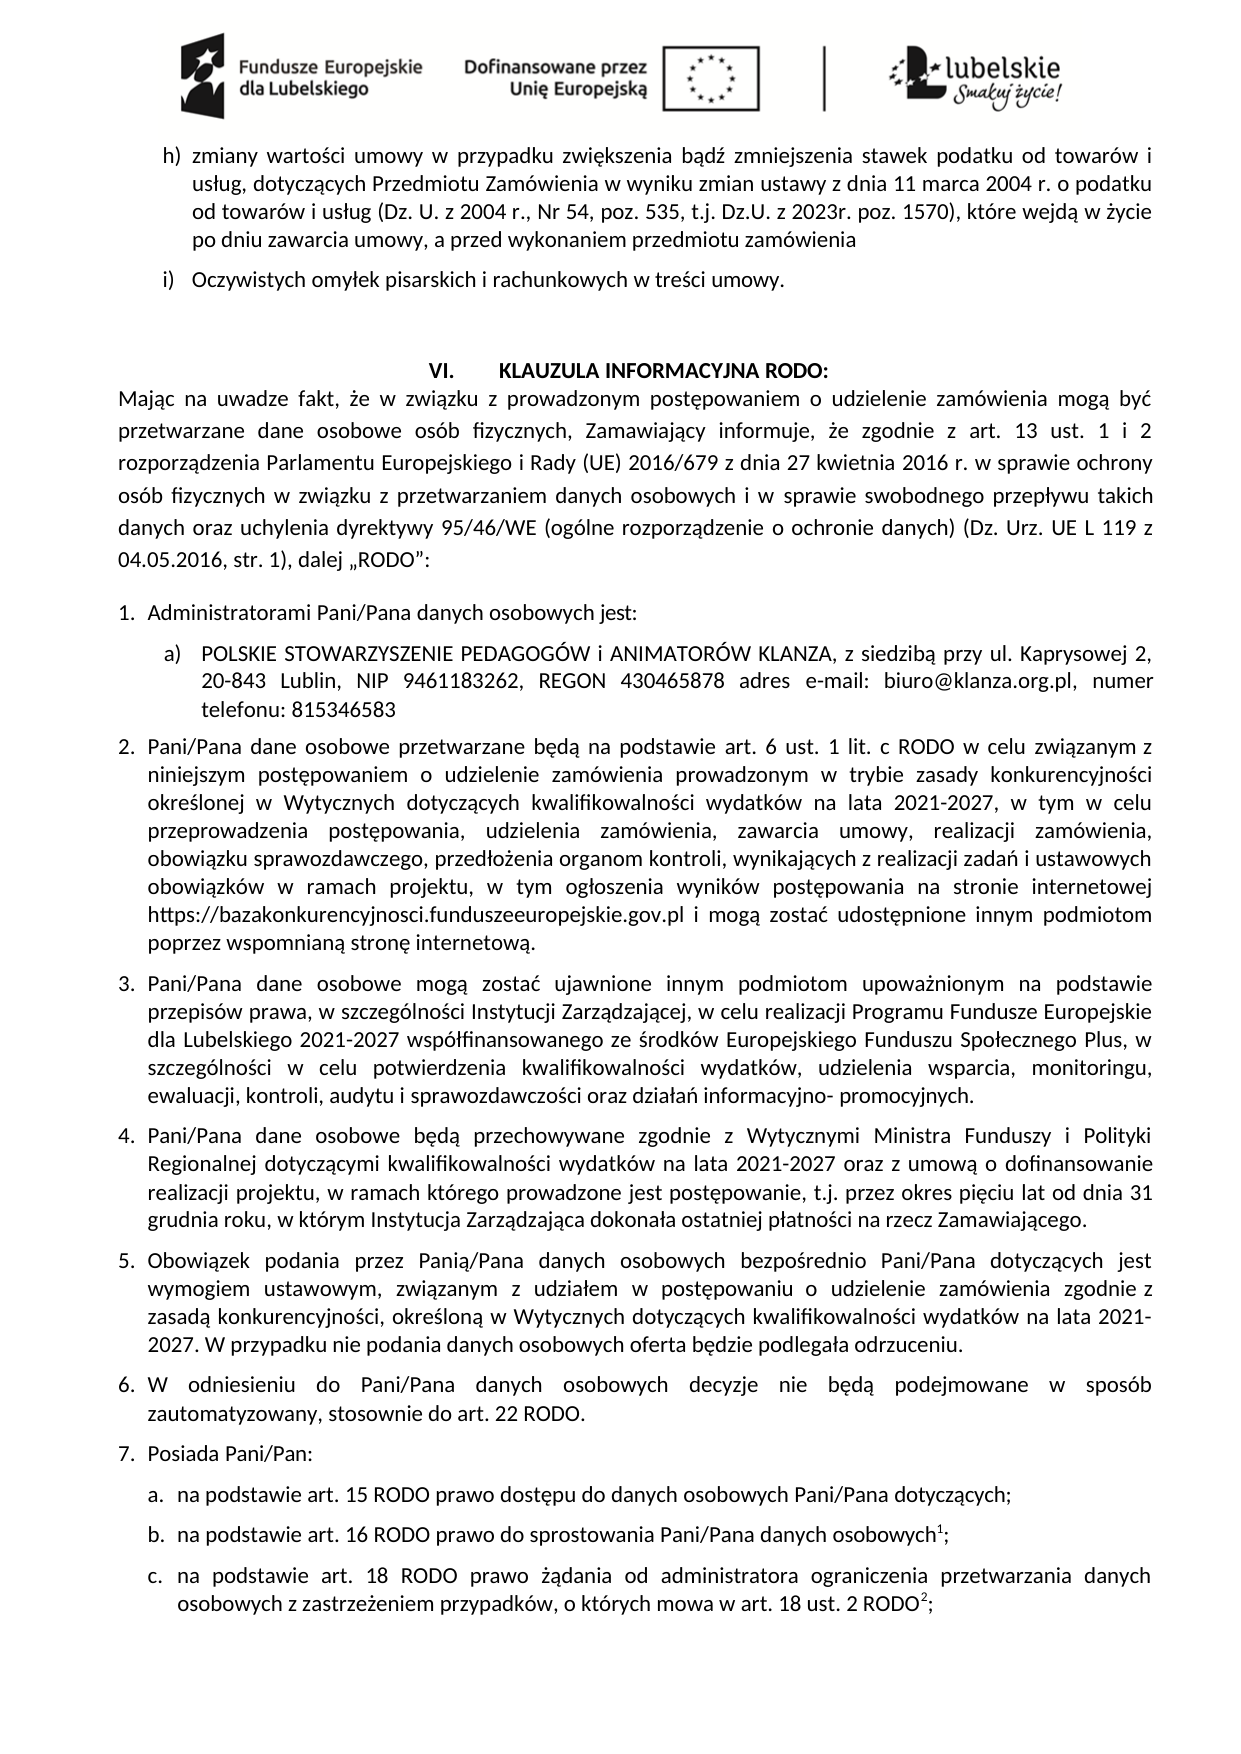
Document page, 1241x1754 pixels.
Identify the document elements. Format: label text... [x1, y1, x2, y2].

list KLAUZULA INFORMACYJNA RODO: [92, 356, 1165, 384]
list Posiada Pani/Pan: [118, 1439, 1165, 1467]
list Pani/Pana dane osobowe mogą zostać ujawnione innym podmiotom upoważnionym na podstawie przepisów prawa, w szczególności Instytucji Zarządzającej, w celu realizacji Programu Fundusze Europejskie dla Lubelskiego 2021-2027 współfinansowanego ze środków Europejskiego Funduszu Społecznego Plus, w szczególności w celu potwierdzenia kwalifikowalności wydatków, udzielenia wsparcia, monitoringu, ewaluacji, kontroli, audytu i sprawozdawczości oraz działań informacyjno- promocyjnych. [118, 969, 1154, 1109]
list Pani/Pana dane osobowe przetwarzane będą na podstawie art. 6 ust. 1 lit. c RODO w celu związanym z niniejszym postępowaniem o udzielenie zamówienia prowadzonym w trybie zasady konkurencyjności określonej w Wytycznych dotyczących kwalifikowalności wydatków na lata 2021-2027, w tym w celu przeprowadzenia postępowania, udzielenia zamówienia, zawarcia umowy, realizacji zamówienia, obowiązku sprawozdawczego, przedłożenia organom kontroli, wynikających z realizacji zadań i ustawowych obowiązków w ramach projektu, w tym ogłoszenia wyników postępowania na stronie internetowej https://bazakonkurencyjnosci.funduszeeuropejskie.gov.pl i mogą zostać udostępnione innym podmiotom poprzez wspomnianą stronę internetową. [118, 732, 1154, 956]
picture [158, 11, 1083, 141]
list Oczywistych omyłek pisarskich i rachunkowych w treści umowy. [162, 266, 1165, 293]
list Pani/Pana dane osobowe będą przechowywane zgodnie z Wytycznymi Ministra Funduszy i Polityki Regionalnej dotyczącymi kwalifikowalności wydatków na lata 2021-2027 oraz z umową o dofinansowanie realizacji projektu, w ramach którego prowadzone jest postępowanie, t.j. przez okres pięciu lat od dnia 31 grudnia roku, w którym Instytucja Zarządzająca dokonała ostatniej płatności na rzecz Zamawiającego. [118, 1122, 1154, 1234]
text Mając na uwadze fakt, że w związku z prowadzonym postępowaniem o udzielenie zamówienia mogą być przetwarzane dane osobowe osób fizycznych, Zamawiający informuje, że zgodnie z art. 13 ust. 1 i 2 rozporządzenia Parlamentu Europejskiego i Rady (UE) 2016/679 z dnia 27 kwietnia 2016 r. w sprawie ochrony osób fizycznych w związku z przetwarzaniem danych osobowych i w sprawie swobodnego przepływu takich danych oraz uchylenia dyrektywy 95/46/WE (ogólne rozporządzenie o ochronie danych) (Dz. Urz. UE L 119 z 04.05.2016, str. 1), dalej „RODO”: [118, 384, 1154, 573]
list POLSKIE STOWARZYSZENIE PEDAGOGÓW i ANIMATORÓW KLANZA, z siedzibą przy ul. Kaprysowej 2, 20-843 Lublin, NIP 9461183262, REGON 430465878 adres e-mail: biuro@klanza.org.pl, numer telefonu: 815346583 [163, 639, 1154, 723]
list na podstawie art. 16 RODO prawo do sprostowania Pani/Pana danych osobowych1; [147, 1520, 1165, 1548]
list zmiany wartości umowy w przypadku zwiększenia bądź zmniejszenia stawek podatku od towarów i usług, dotyczących Przedmiotu Zamówienia w wyniku zmian ustawy z dnia 11 marca 2004 r. o podatku od towarów i usług (Dz. U. z 2004 r., Nr 54, poz. 535, t.j. Dz.U. z 2023r. poz. 1570), które wejdą w życie po dniu zawarcia umowy, a przed wykonaniem przedmiotu zamówienia [162, 141, 1154, 253]
list W odniesieniu do Pani/Pana danych osobowych decyzje nie będą podejmowane w sposób zautomatyzowany, stosownie do art. 22 RODO. [118, 1371, 1153, 1427]
list Administratorami Pani/Pana danych osobowych jest: [118, 598, 1165, 626]
list na podstawie art. 18 RODO prawo żądania od administratora ograniczenia przetwarzania danych osobowych z zastrzeżeniem przypadków, o których mowa w art. 18 ust. 2 RODO2; [147, 1561, 1153, 1617]
list Obowiązek podania przez Panią/Pana danych osobowych bezpośrednio Pani/Pana dotyczących jest wymogiem ustawowym, związanym z udziałem w postępowaniu o udzielenie zamówienia zgodnie z zasadą konkurencyjności, określoną w Wytycznych dotyczących kwalifikowalności wydatków na lata 2021-2027. W przypadku nie podania danych osobowych oferta będzie podlegała odrzuceniu. [118, 1246, 1153, 1358]
list na podstawie art. 15 RODO prawo dostępu do danych osobowych Pani/Pana dotyczących; [147, 1480, 1165, 1508]
